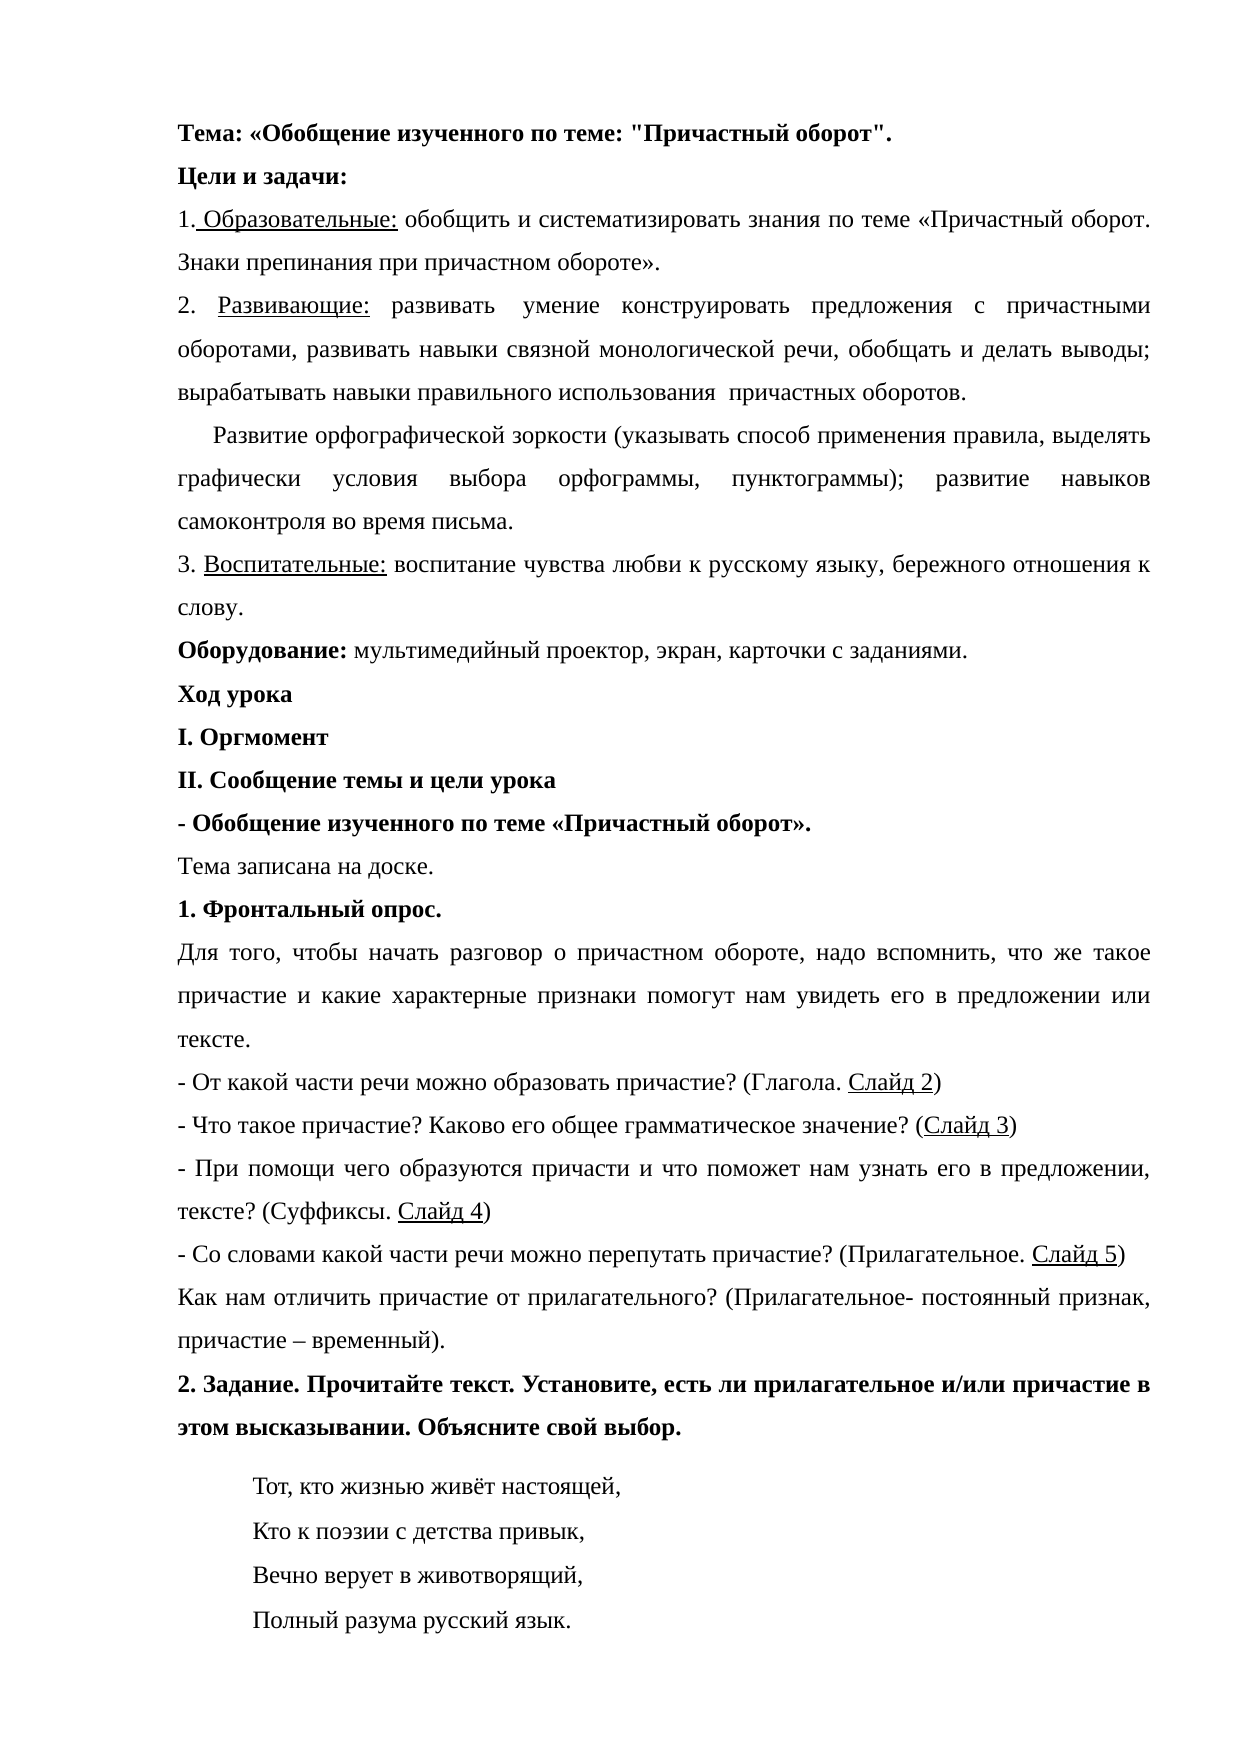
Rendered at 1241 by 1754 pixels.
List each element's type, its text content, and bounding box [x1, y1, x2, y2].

text Цели и задачи: [177, 161, 1152, 190]
text Развитие орфографической зоркости (указывать способ применения правила, выделять графически условия выбора орфограммы, пунктограммы); развитие навыков самоконтроля во время письма. [177, 420, 1152, 535]
text Для того, чтобы начать разговор о причастном обороте, надо вспомнить, что же такое причастие и какие характерные признаки помогут нам увидеть его в предложении или тексте. [177, 937, 1152, 1052]
text 3. Воспитательные: воспитание чувства любви к русскому языку, бережного отношения к слову. [177, 549, 1152, 621]
text - Что такое причастие? Каково его общее грамматическое значение? (Слайд 3) [177, 1110, 1152, 1139]
text - Обобщение изученного по теме «Причастный оборот». [177, 808, 1152, 837]
text 2. Задание. Прочитайте текст. Установите, есть ли прилагательное и/или причастие в этом высказывании. Объясните свой выбор. [177, 1369, 1152, 1441]
text Ход урока [177, 679, 1152, 707]
text I. Оргмомент [177, 722, 1152, 751]
text Полный разума русский язык. [177, 1605, 1152, 1634]
text Вечно верует в животворящий, [177, 1561, 1152, 1589]
text II. Сообщение темы и цели урока [177, 765, 1152, 794]
text Как нам отличить причастие от прилагательного? (Прилагательное- постоянный признак, причастие – временный). [177, 1282, 1152, 1354]
text - При помощи чего образуются причасти и что поможет нам узнать его в предложении, тексте? (Суффиксы. Слайд 4) [177, 1153, 1152, 1225]
text Оборудование: мультимедийный проектор, экран, карточки с заданиями. [177, 636, 1152, 664]
text 1. Фронтальный опрос. [177, 894, 1152, 923]
text - Со словами какой части речи можно перепутать причастие? (Прилагательное. Слайд 5) [177, 1239, 1152, 1268]
text - От какой части речи можно образовать причастие? (Глагола. Слайд 2) [177, 1067, 1152, 1096]
text Кто к поэзии с детства привык, [177, 1516, 1152, 1544]
text Тема: «Обобщение изученного по теме: "Причастный оборот". [177, 118, 1152, 147]
text 1. Образовательные: обобщить и систематизировать знания по теме «Причастный оборот. Знаки препинания при причастном обороте». [177, 204, 1152, 276]
text Тот, кто жизнью живёт настоящей, [177, 1471, 1152, 1500]
text Тема записана на доске. [177, 851, 1152, 880]
text 2. Развивающие: развивать умение конструировать предложения с причастными оборотами, развивать навыки связной монологической речи, обобщать и делать выводы; вырабатывать навыки правильного использования причастных оборотов. [177, 291, 1152, 406]
